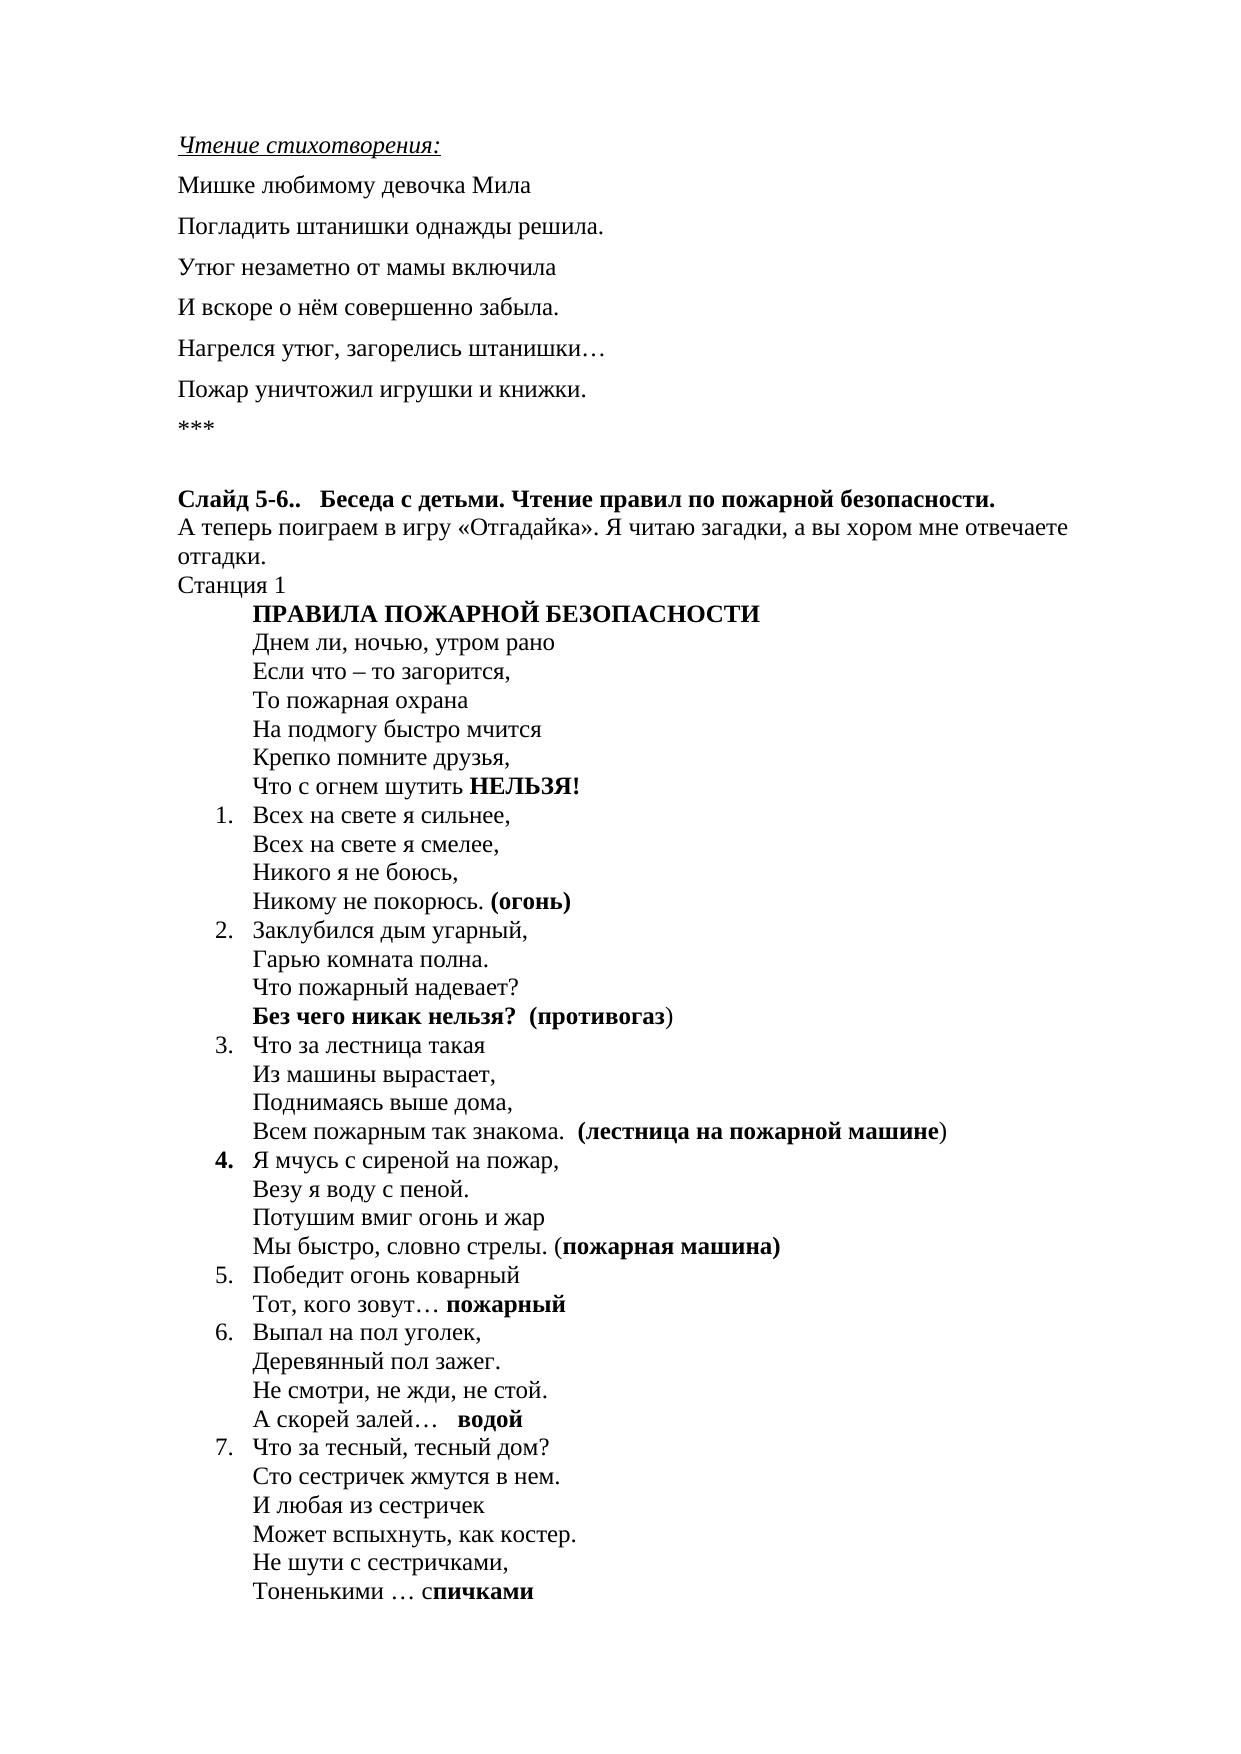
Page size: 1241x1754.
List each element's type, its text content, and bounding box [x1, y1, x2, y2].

list Что за лестница такая Из машины вырастает, Поднимаясь выше дома, Всем пожарным так знакома. (лестница на пожарной машине) [215, 1030, 1152, 1145]
text Чтение стихотворения: Мишке любимому девочка Мила Погладить штанишки однажды решила. Утюг незаметно от мамы включила И вскоре о нём совершенно забыла. Нагрелся утюг, загорелись штанишки… Пожар уничтожил игрушки и книжки. [177, 118, 1152, 402]
text А теперь поиграем в игру «Отгадайка». Я читаю загадки, а вы хором мне отвечаете отгадки. [177, 512, 1152, 570]
list Заклубился дым угарный, Гарью комната полна. Что пожарный надевает? Без чего никак нельзя? (противогаз) [215, 915, 1152, 1030]
list ПРАВИЛА ПОЖАРНОЙ БЕЗОПАСНОСТИ [252, 599, 1152, 627]
list Днем ли, ночью, утром рано Если что – то загорится, То пожарная охрана На подмогу быстро мчится Крепко помните друзья, Что с огнем шутить НЕЛЬЗЯ! [252, 627, 1152, 800]
text *** [177, 402, 1152, 484]
list Победит огонь коварный Тот, кого зовут… пожарный [215, 1260, 1152, 1317]
text Слайд 5-6.. Беседа с детьми. Чтение правил по пожарной безопасности. [177, 484, 1152, 512]
list Я мчусь с сиреной на пожар, Везу я воду с пеной. Потушим вмиг огонь и жар Мы быстро, словно стрелы. (пожарная машина) [215, 1145, 1152, 1260]
list Выпал на пол уголек, Деревянный пол зажег. Не смотри, не жди, не стой. А скорей залей… водой [215, 1317, 1152, 1432]
text Станция 1 [177, 570, 1152, 599]
list Что за тесный, тесный дом? Сто сестричек жмутся в нем. И любая из сестричек Может вспыхнуть, как костер. Не шути с сестричками, Тоненькими … спичками [215, 1432, 1152, 1605]
list Всех на свете я сильнее, Всех на свете я смелее, Никого я не боюсь, Никому не покорюсь. (огонь) [215, 800, 1152, 915]
